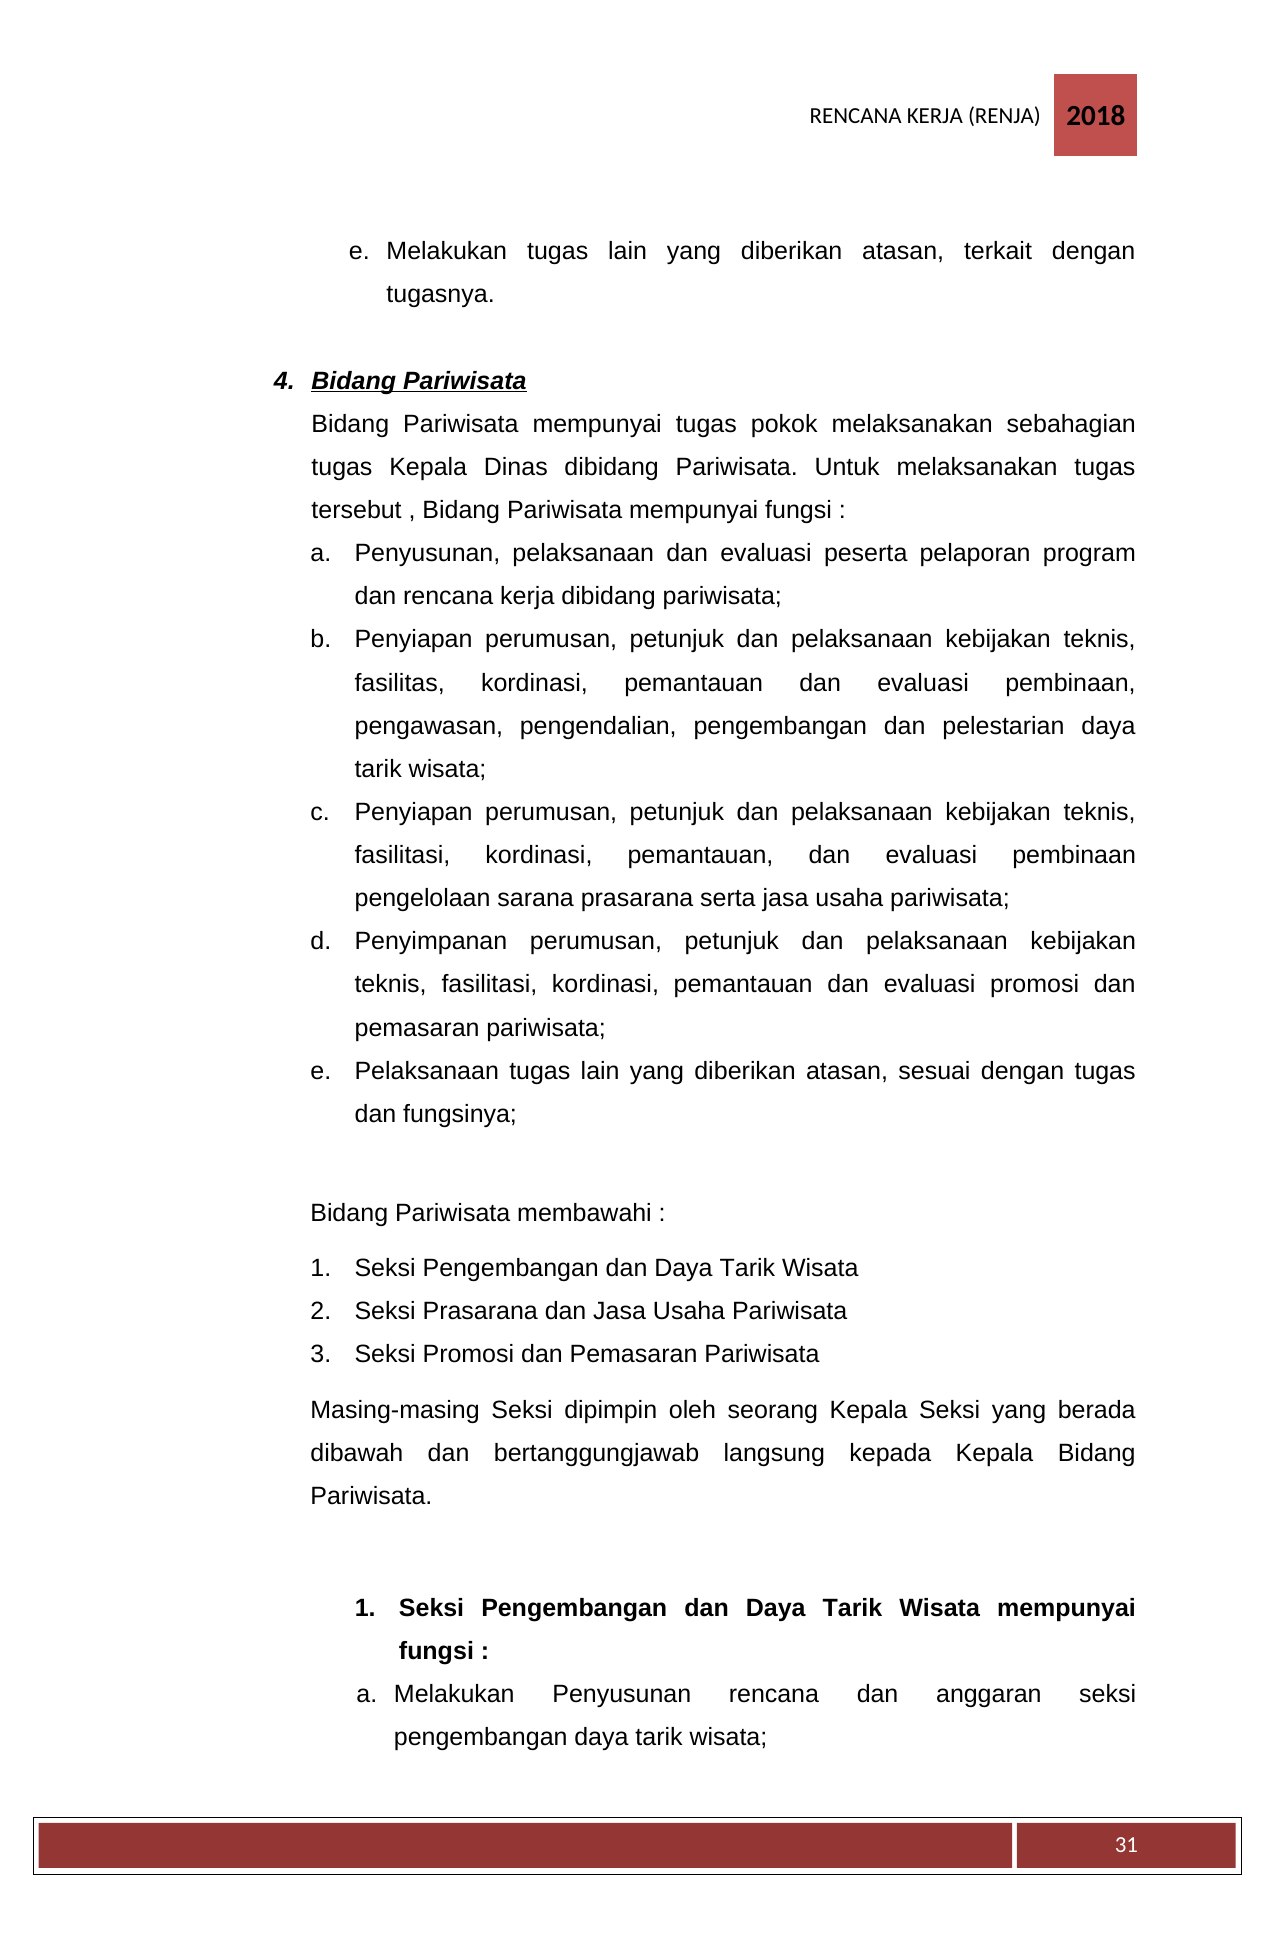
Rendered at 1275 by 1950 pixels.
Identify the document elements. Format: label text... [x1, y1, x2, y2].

text Masing-masing Seksi dipimpin oleh seorang Kepala Seksi yang berada dibawah dan bertanggungjawab langsung kepada Kepala Bidang Pariwisata. [310, 1395, 1137, 1510]
list Bidang Pariwisata mempunyai tugas pokok melaksanakan sebahagian tugas Kepala Dinas dibidang Pariwisata. Untuk melaksanakan tugas tersebut , Bidang Pariwisata mempunyai fungsi : [311, 409, 1137, 524]
list Seksi Promosi dan Pemasaran Pariwisata [310, 1339, 1137, 1368]
list Melakukan Penyusunan rencana dan anggaran seksi pengembangan daya tarik wisata; [356, 1679, 1137, 1751]
list Pelaksanaan tugas lain yang diberikan atasan, sesuai dengan tugas dan fungsinya; [310, 1056, 1137, 1127]
list Penyimpanan perumusan, petunjuk dan pelaksanaan kebijakan teknis, fasilitasi, kordinasi, pemantauan dan evaluasi promosi dan pemasaran pariwisata; [310, 926, 1137, 1041]
list Melakukan tugas lain yang diberikan atasan, terkait dengan tugasnya. [349, 236, 1137, 308]
list Penyusunan, pelaksanaan dan evaluasi peserta pelaporan program dan rencana kerja dibidang pariwisata; [310, 538, 1137, 610]
text Bidang Pariwisata membawahi : [310, 1197, 1137, 1226]
list Seksi Pengembangan dan Daya Tarik Wisata mempunyai fungsi : [354, 1592, 1137, 1664]
list Seksi Pengembangan dan Daya Tarik Wisata [310, 1253, 1137, 1282]
list Bidang Pariwisata [274, 366, 1137, 394]
list Seksi Prasarana dan Jasa Usaha Pariwisata [310, 1296, 1137, 1325]
list Penyiapan perumusan, petunjuk dan pelaksanaan kebijakan teknis, fasilitas, kordinasi, pemantauan dan evaluasi pembinaan, pengawasan, pengendalian, pengembangan dan pelestarian daya tarik wisata; [310, 624, 1137, 782]
list Penyiapan perumusan, petunjuk dan pelaksanaan kebijakan teknis, fasilitasi, kordinasi, pemantauan, dan evaluasi pembinaan pengelolaan sarana prasarana serta jasa usaha pariwisata; [310, 797, 1137, 912]
